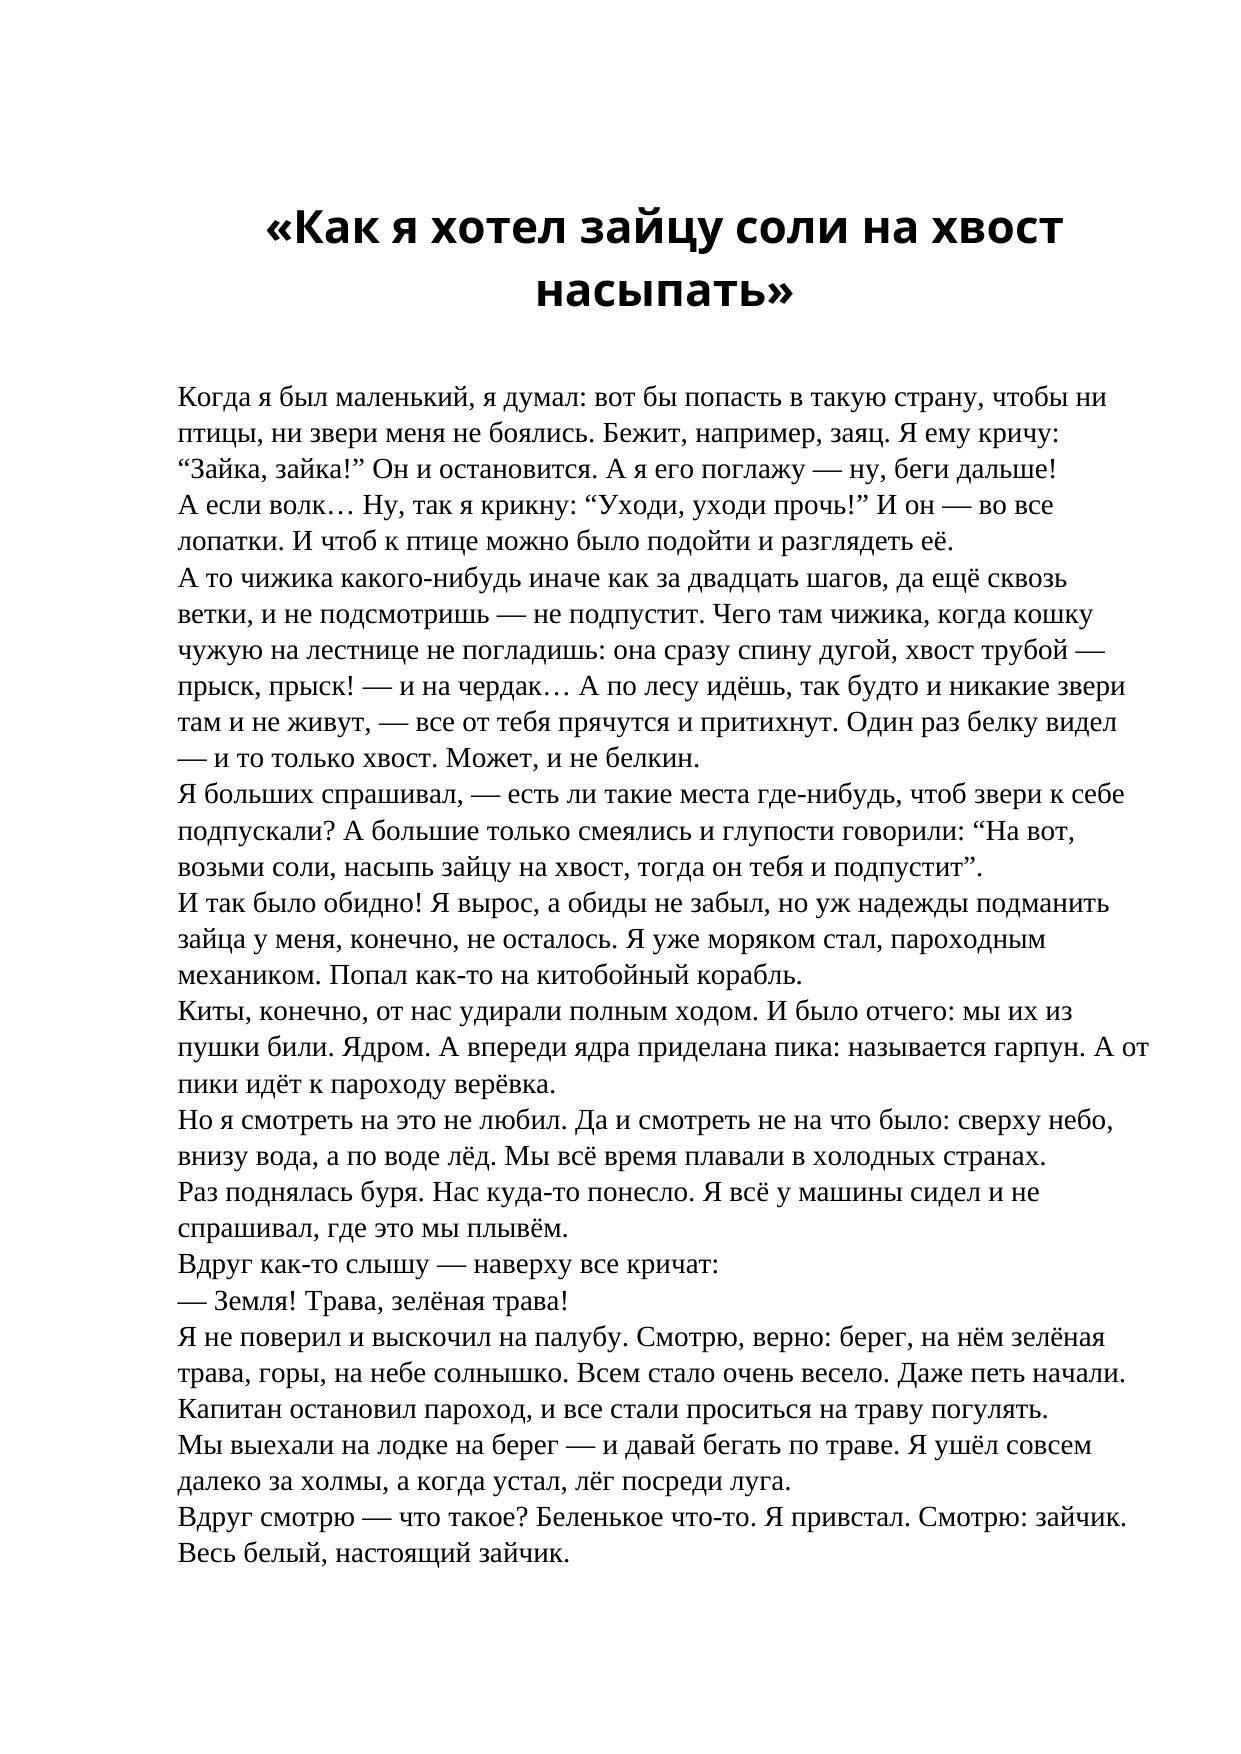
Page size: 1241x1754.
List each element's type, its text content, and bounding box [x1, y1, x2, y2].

text Раз поднялась буря. Нас куда-то понесло. Я всё у машины сидел и не спрашивал, где это мы плывём. [177, 1174, 1152, 1244]
text А то чижика какого-нибудь иначе как за двадцать шагов, да ещё сквозь ветки, и не подсмотришь — не подпустит. Чего там чижика, когда кошку чужую на лестнице не погладишь: она сразу спину дугой, хвост трубой — прыск, прыск! — и на чердак… А по лесу идёшь, так будто и никакие звери там и не живут, — все от тебя прячутся и притихнут. Один раз белку видел — и то только хвост. Может, и не белкин. [177, 560, 1152, 774]
text Вдруг смотрю — что такое? Беленькое что-то. Я привстал. Смотрю: зайчик. Весь белый, настоящий зайчик. [177, 1499, 1152, 1569]
text Капитан остановил пароход, и все стали проситься на траву погулять. [177, 1391, 1152, 1424]
text Когда я был маленький, я думал: вот бы попасть в такую страну, чтобы ни птицы, ни звери меня не боялись. Бежит, например, заяц. Я ему кричу: “Зайка, зайка!” Он и остановится. А я его поглажу — ну, беги дальше! [177, 379, 1152, 485]
text Но я смотреть на это не любил. Да и смотреть не на что было: сверху небо, внизу вода, а по воде лёд. Мы всё время плавали в холодных странах. [177, 1102, 1152, 1172]
text Киты, конечно, от нас удирали полным ходом. И было отчего: мы их из пушки били. Ядром. А впереди ядра приделана пика: называется гарпун. А от пики идёт к пароходу верёвка. [177, 993, 1152, 1099]
text А если волк… Ну, так я крикну: “Уходи, уходи прочь!” И он — во все лопатки. И чтоб к птице можно было подойти и разглядеть её. [177, 487, 1152, 557]
text Вдруг как-то слышу — наверху все кричат: [177, 1246, 1152, 1280]
text И так было обидно! Я вырос, а обиды не забыл, но уж надежды подманить зайца у меня, конечно, не осталось. Я уже моряком стал, пароходным механиком. Попал как-то на китобойный корабль. [177, 885, 1152, 991]
text Я не поверил и выскочил на палубу. Смотрю, верно: берег, на нём зелёная трава, горы, на небе солнышко. Всем стало очень весело. Даже петь начали. [177, 1319, 1152, 1388]
text Мы выехали на лодке на берег — и давай бегать по траве. Я ушёл совсем далеко за холмы, а когда устал, лёг посреди луга. [177, 1427, 1152, 1497]
text — Земля! Трава, зелёная трава! [177, 1283, 1152, 1316]
text Я больших спрашивал, — есть ли такие места где-нибудь, чтоб звери к себе подпускали? А большие только смеялись и глупости говорили: “На вот, возьми соли, насыпь зайцу на хвост, тогда он тебя и подпустит”. [177, 777, 1152, 882]
text «Как я хотел зайцу соли на хвост насыпать» [177, 195, 1152, 319]
